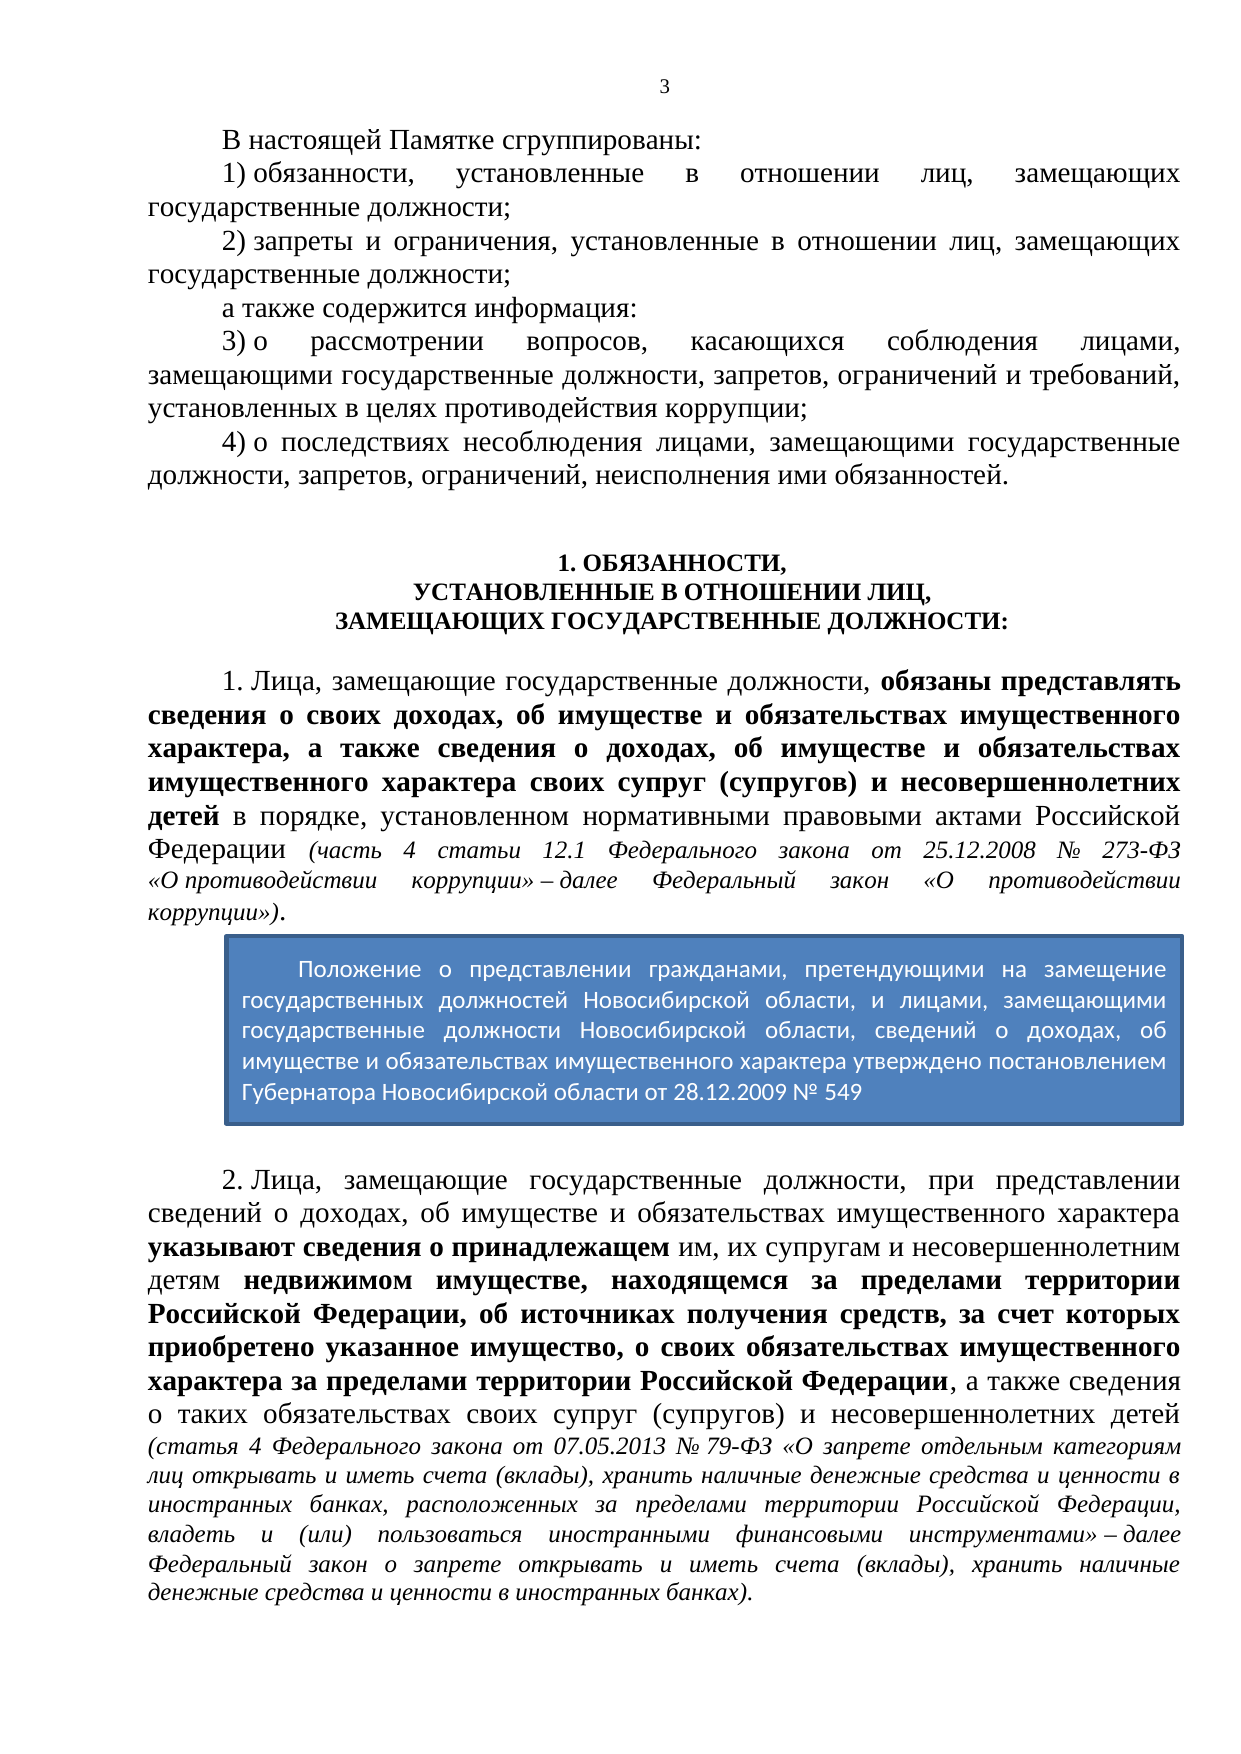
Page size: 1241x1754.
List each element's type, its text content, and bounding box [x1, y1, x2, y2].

text УСТАНОВЛЕННЫЕ В ОТНОШЕНИИ ЛИЦ, [148, 577, 1196, 606]
text 1. ОБЯЗАННОСТИ, [148, 548, 1196, 577]
text 1. Лица, замещающие государственные должности, обязаны представлять сведения о своих доходах, об имуществе и обязательствах имущественного характера, а также сведения о доходах, об имуществе и обязательствах имущественного характера своих супруг (супругов) и несовершеннолетних детей в порядке, установленном нормативными правовыми актами Российской Федерации (часть 4 статьи 12.1 Федерального закона от 25.12.2008 № 273-ФЗ «О противодействии коррупции» ‒ далее Федеральный закон «О противодействии коррупции»). [148, 663, 1181, 927]
text 4) о последствиях несоблюдения лицами, замещающими государственные должности, запретов, ограничений, неисполнения ими обязанностей. [148, 424, 1181, 491]
text 2. Лица, замещающие государственные должности, при представлении сведений о доходах, об имуществе и обязательствах имущественного характера указывают сведения о принадлежащем им, их супругам и несовершеннолетним детям недвижимом имуществе, находящемся за пределами территории Российской Федерации, об источниках получения средств, за счет которых приобретено указанное имущество, о своих обязательствах имущественного характера за пределами территории Российской Федерации, а также сведения о таких обязательствах своих супруг (супругов) и несовершеннолетних детей (статья 4 Федерального закона от 07.05.2013 № 79-ФЗ «О запрете отдельным категориям лиц открывать и иметь счета (вклады), хранить наличные денежные средства и ценности в иностранных банках, расположенных за пределами территории Российской Федерации, владеть и (или) пользоваться иностранными финансовыми инструментами» ‒ далее Федеральный закон о запрете открывать и иметь счета (вклады), хранить наличные денежные средства и ценности в иностранных банках). [148, 1162, 1181, 1606]
text 2) запреты и ограничения, установленные в отношении лиц, замещающих государственные должности; [148, 223, 1181, 290]
text В настоящей Памятке сгруппированы: [148, 122, 1181, 156]
text ЗАМЕЩАЮЩИХ ГОСУДАРСТВЕННЫЕ ДОЛЖНОСТИ: [148, 606, 1196, 635]
text 3) о рассмотрении вопросов, касающихся соблюдения лицами, замещающими государственные должности, запретов, ограничений и требований, установленных в целях противодействия коррупции; [148, 323, 1181, 424]
text 1) обязанности, установленные в отношении лиц, замещающих государственные должности; [148, 156, 1181, 223]
text а также содержится информация: [148, 290, 1181, 323]
